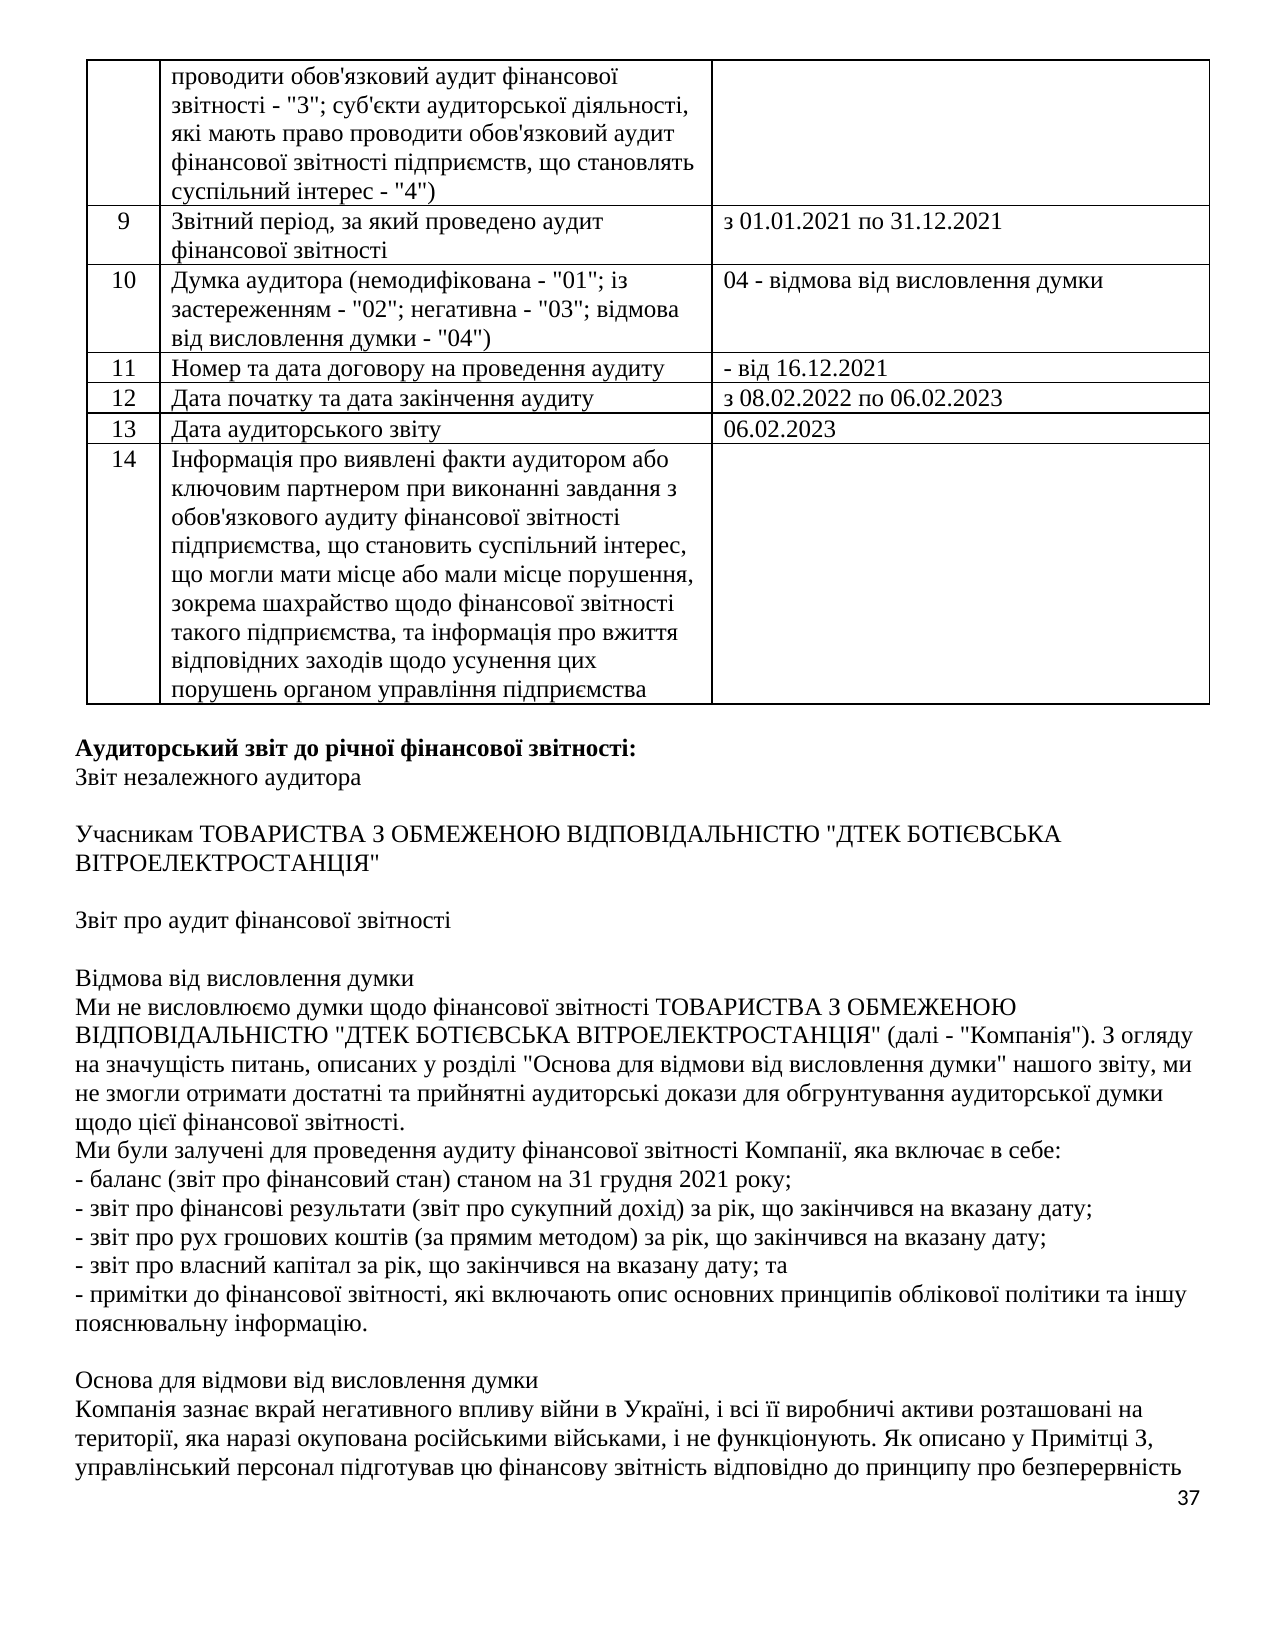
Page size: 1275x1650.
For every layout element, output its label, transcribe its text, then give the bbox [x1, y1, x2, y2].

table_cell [161, 61, 711, 205]
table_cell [713, 61, 1209, 205]
text Основа для вiдмови вiд висловлення думки [75, 1366, 1200, 1394]
table_cell 9 [88, 206, 159, 264]
table_cell 04 - відмова від висловлення думки [713, 265, 1209, 352]
text - звiт про власний капiтал за рiк, що закiнчився на вказану дату; та [75, 1251, 1200, 1279]
table_cell Звітний період, за який проведено аудит фінансової звітності [161, 206, 711, 264]
text Звiт незалежного аудитора [75, 762, 1200, 791]
text Звiт про аудит фiнансової звiтностi [75, 906, 1200, 934]
text Вiдмова вiд висловлення думки [75, 963, 1200, 992]
table_cell Дата початку та дата закінчення аудиту [161, 383, 711, 412]
table_cell Дата аудиторського звіту [161, 414, 711, 442]
table_cell 10 [88, 265, 159, 352]
table_cell 13 [88, 414, 159, 442]
text - баланс (звiт про фiнансовий стан) станом на 31 грудня 2021 року; [75, 1164, 1200, 1193]
table_cell 12 [88, 383, 159, 412]
table_cell Думка аудитора (немодифікована - "01"; із застереженням - "02"; негативна - "03"; відмова від висловлення думки - "04") [161, 265, 711, 352]
table_cell 11 [88, 353, 159, 382]
table_cell з 01.01.2021 по 31.12.2021 [713, 206, 1209, 264]
text Аудиторський звіт до річної фінансової звітності: [75, 733, 1200, 762]
table_cell 14 [88, 444, 159, 703]
table_cell [713, 444, 1209, 703]
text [75, 1394, 1200, 1481]
table_cell Номер та дата договору на проведення аудиту [161, 353, 711, 382]
text - звiт про фiнансовi результати (звiт про сукупний дохiд) за рiк, що закiнчився на вказану дату; [75, 1193, 1200, 1222]
table_cell з 08.02.2022 по 06.02.2023 [713, 383, 1209, 412]
table_cell 06.02.2023 [713, 414, 1209, 442]
text Учасникам ТОВАРИСТВА З ОБМЕЖЕНОЮ ВIДПОВIДАЛЬНIСТЮ "ДТЕК БОТIЄВСЬКА ВIТРОЕЛЕКТРОСТАНЦIЯ" [75, 819, 1200, 877]
table_cell - від 16.12.2021 [713, 353, 1209, 382]
text - звiт про рух грошових коштiв (за прямим методом) за рiк, що закiнчився на вказану дату; [75, 1222, 1200, 1251]
text - примiтки до фiнансової звiтностi, якi включають опис основних принципiв облiкової полiтики та iншу пояснювальну iнформацiю. [75, 1279, 1200, 1337]
text Ми були залученi для проведення аудиту фiнансової звiтностi Компанiї, яка включає в себе: [75, 1136, 1200, 1164]
table_cell Інформація про виявлені факти аудитором або ключовим партнером при виконанні завдання з обов'язкового аудиту фінансової звітності підприємства, що становить суспільний інтерес, що могли мати місце або мали місце порушення, зокрема шахрайство щодо фінансової звітності такого підприємства, та інформація про вжиття відповідних заходів щодо усунення цих порушень органом управління підприємства [161, 444, 711, 703]
table_cell 8 [88, 61, 159, 205]
text Ми не висловлюємо думки щодо фiнансової звiтностi ТОВАРИСТВА З ОБМЕЖЕНОЮ ВIДПОВIДАЛЬНIСТЮ "ДТЕК БОТIЄВСЬКА ВIТРОЕЛЕКТРОСТАНЦIЯ" (далi - "Компанiя"). З огляду на значущiсть питань, описаних у роздiлi "Основа для вiдмови вiд висловлення думки" нашого звiту, ми не змогли отримати достатнi та прийнятнi аудиторськi докази для обгрунтування аудиторської думки щодо цiєї фiнансової звiтностi. [75, 992, 1200, 1136]
